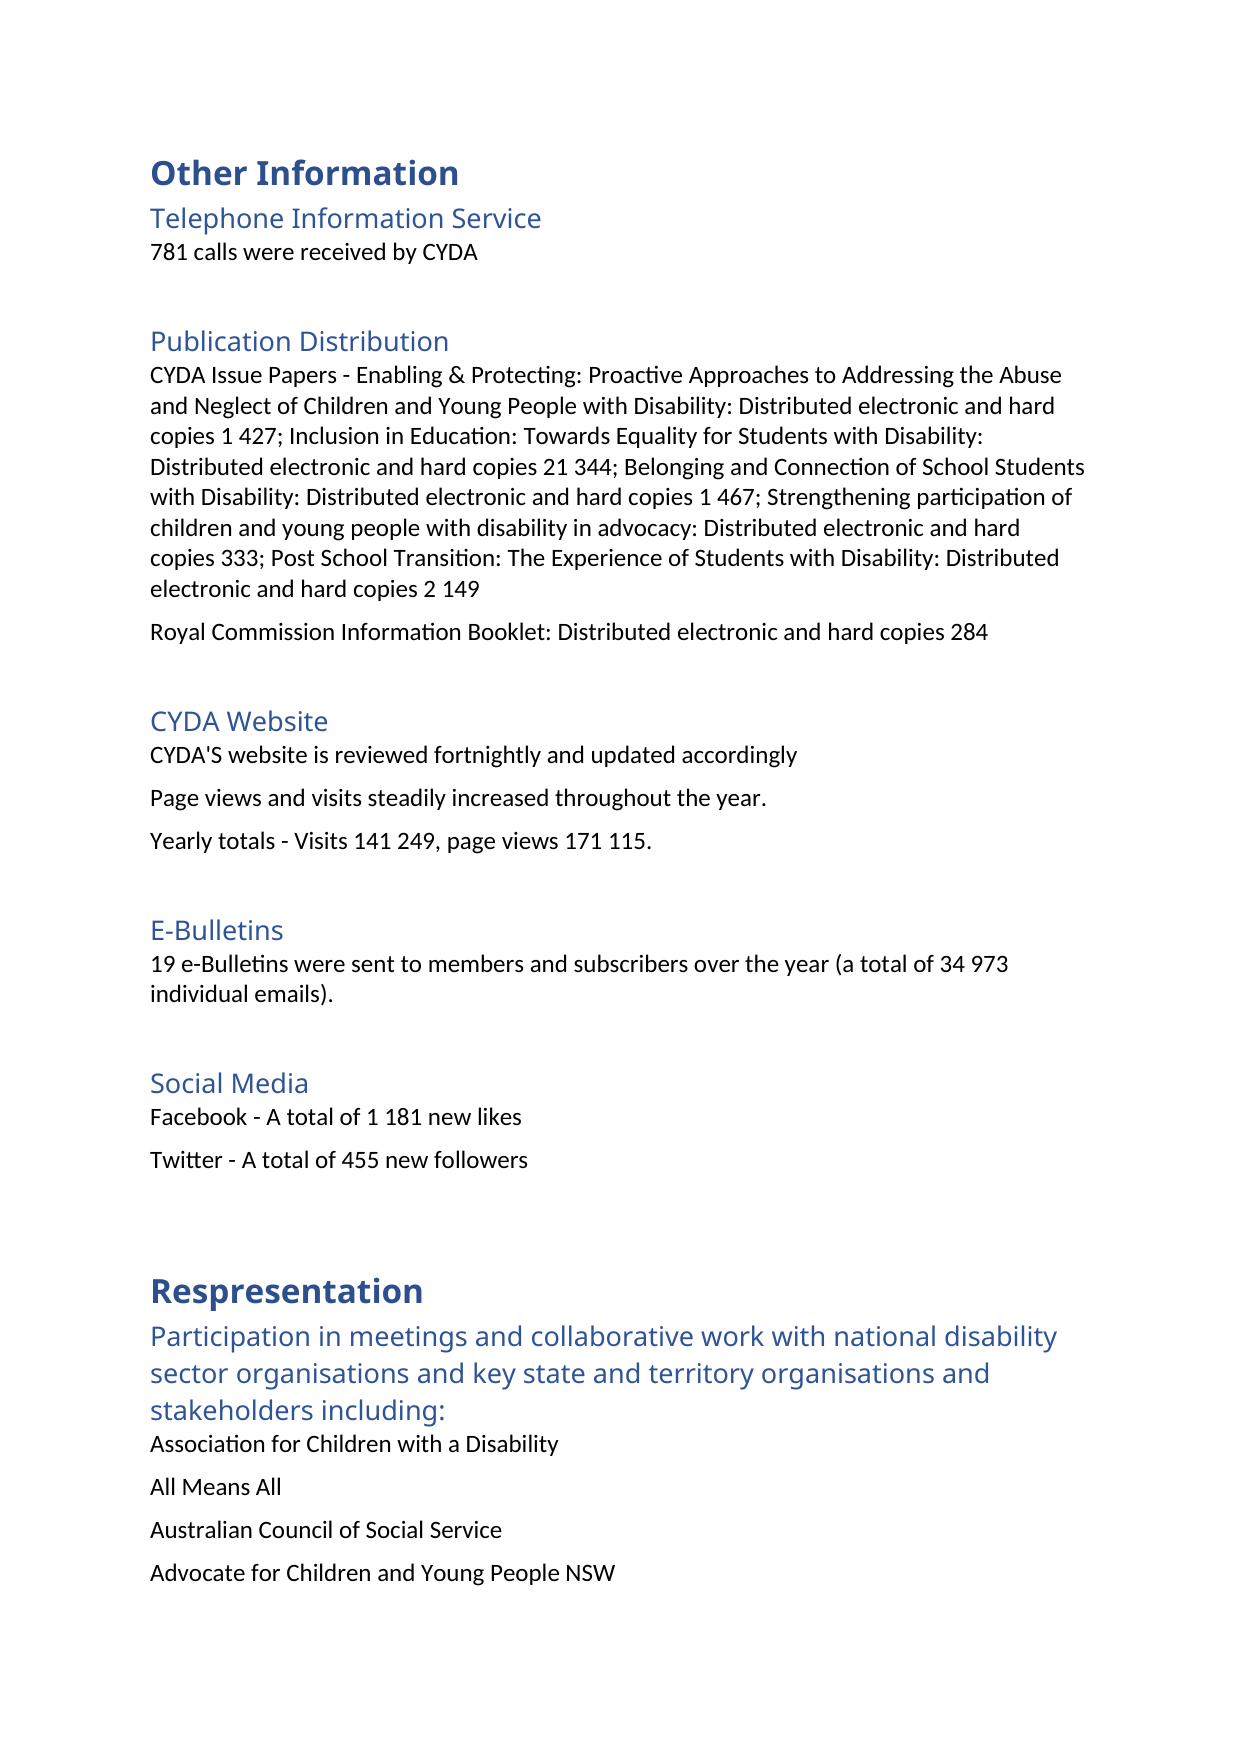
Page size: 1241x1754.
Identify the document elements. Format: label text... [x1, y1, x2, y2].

subtitle Telephone Information Service [150, 199, 1090, 236]
text Royal Commission Information Booklet: Distributed electronic and hard copies 284 [150, 616, 1090, 647]
subtitle Participation in meetings and collaborative work with national disability sector organisations and key state and territory organisations and stakeholders including: [150, 1317, 1090, 1428]
subtitle E-Bulletins [150, 911, 1090, 948]
text 19 e-Bulletins were sent to members and subscribers over the year (a total of 34 973 individual emails). [150, 948, 1090, 1009]
subtitle Publication Distribution [150, 322, 1090, 359]
text Twitter - A total of 455 new followers [150, 1144, 1090, 1175]
subtitle Respresentation [150, 1268, 1090, 1313]
text All Means All [150, 1471, 1090, 1502]
text Australian Council of Social Service [150, 1514, 1090, 1545]
text CYDA Issue Papers - Enabling & Protecting: Proactive Approaches to Addressing the Abuse and Neglect of Children and Young People with Disability: Distributed electronic and hard copies 1 427; Inclusion in Education: Towards Equality for Students with Disability: Distributed electronic and hard copies 21 344; Belonging and Connection of School Students with Disability: Distributed electronic and hard copies 1 467; Strengthening participation of children and young people with disability in advocacy: Distributed electronic and hard copies 333; Post School Transition: The Experience of Students with Disability: Distributed electronic and hard copies 2 149 [150, 359, 1090, 603]
text Page views and visits steadily increased throughout the year. [150, 782, 1090, 812]
text 781 calls were received by CYDA [150, 236, 1090, 267]
text Yearly totals - Visits 141 249, page views 171 115. [150, 825, 1090, 856]
subtitle Social Media [150, 1064, 1090, 1101]
subtitle Other Information [150, 150, 1090, 195]
text Facebook - A total of 1 181 new likes [150, 1101, 1090, 1132]
text CYDA'S website is reviewed fortnightly and updated accordingly [150, 739, 1090, 769]
subtitle CYDA Website [150, 702, 1090, 739]
text Advocate for Children and Young People NSW [150, 1557, 1090, 1588]
text Association for Children with a Disability [150, 1428, 1090, 1459]
